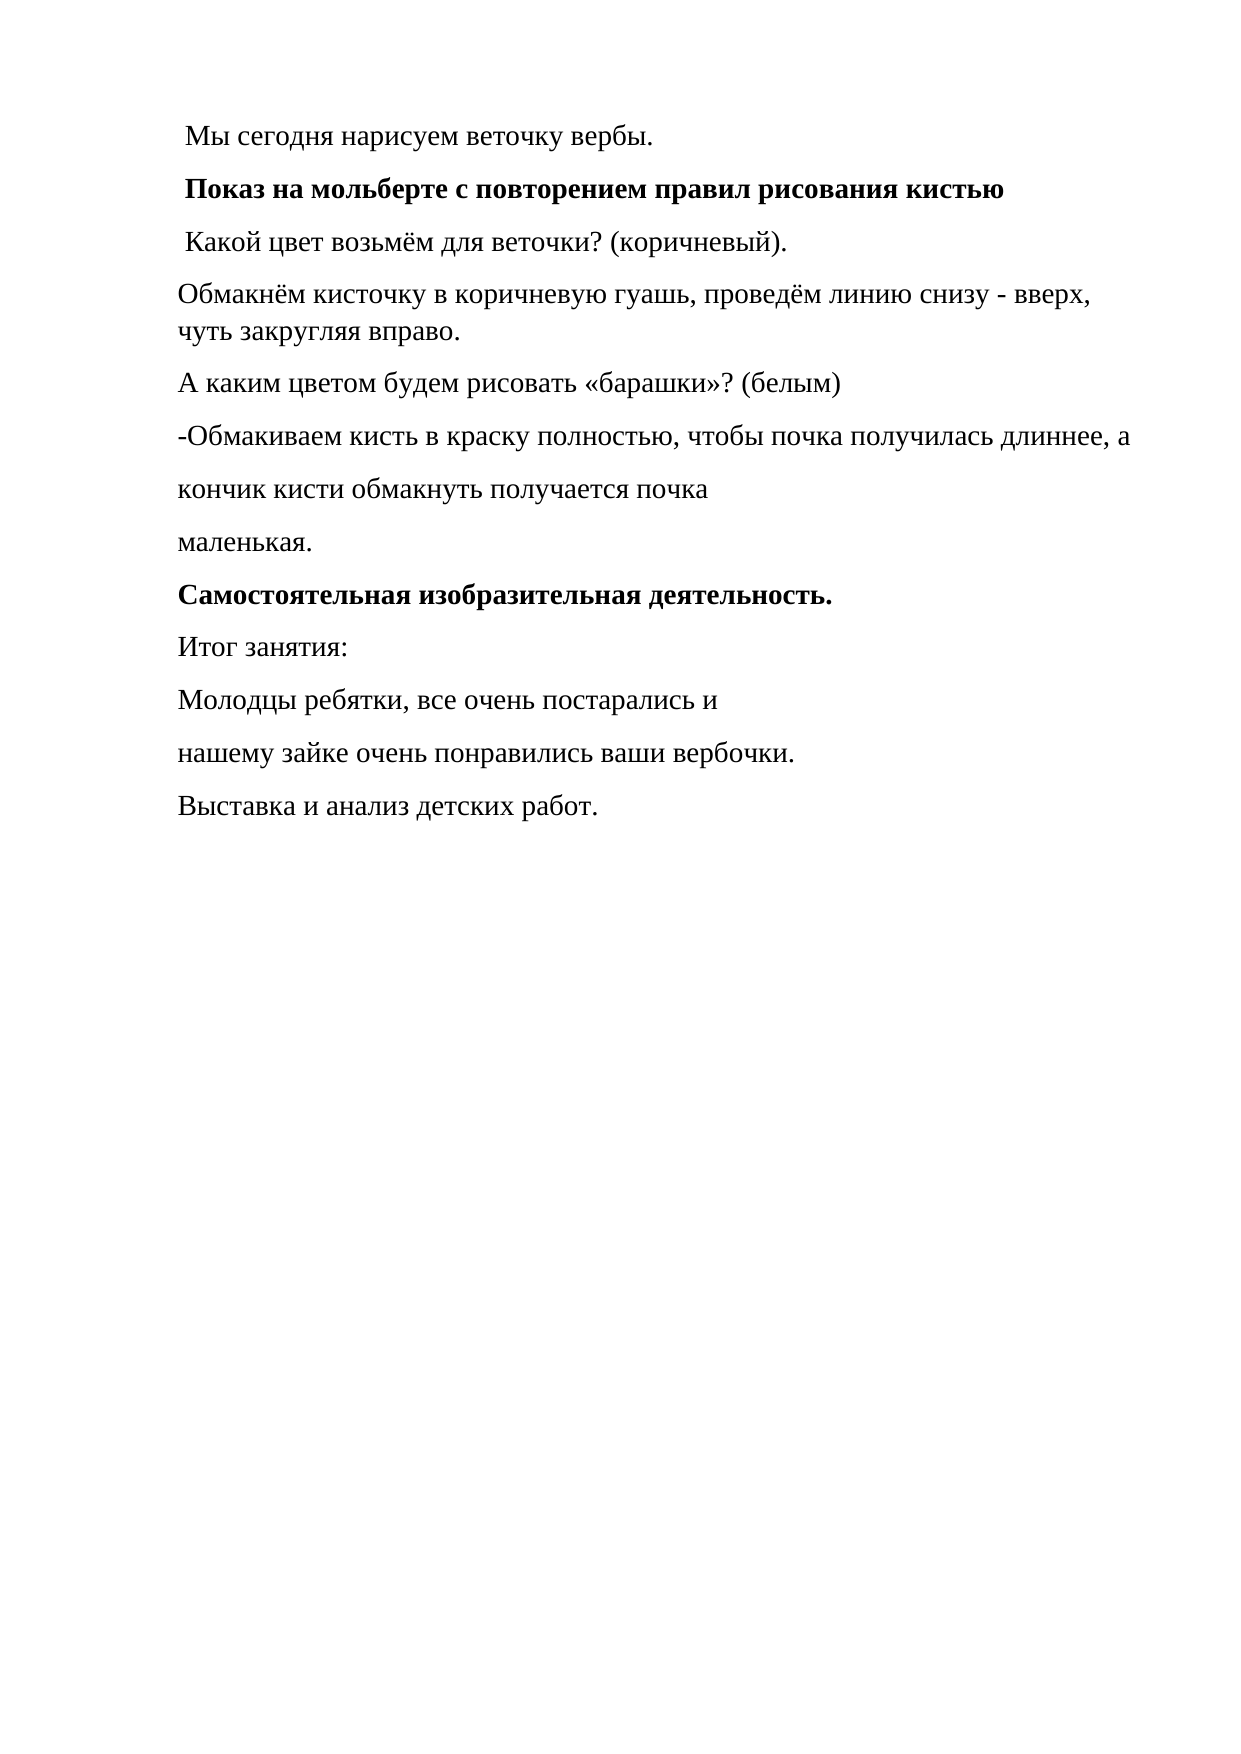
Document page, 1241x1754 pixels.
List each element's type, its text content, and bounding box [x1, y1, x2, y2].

text нашему зайке очень понравились ваши вербочки. [177, 735, 1152, 769]
text Выставка и анализ детских работ. [177, 788, 1152, 822]
text Молодцы ребятки, все очень постарались и [177, 682, 1152, 716]
text кончик кисти обмакнуть получается почка [177, 471, 1152, 505]
text Какой цвет возьмём для веточки? (коричневый). [177, 224, 1152, 257]
text Самостоятельная изобразительная деятельность. [177, 577, 1152, 610]
text А каким цветом будем рисовать «барашки»? (белым) [177, 366, 1152, 399]
text -Обмакиваем кисть в краску полностью, чтобы почка получилась длиннее, а [177, 418, 1152, 452]
text Итог занятия: [177, 629, 1152, 663]
text маленькая. [177, 524, 1152, 557]
text Мы сегодня нарисуем веточку вербы. [177, 118, 1152, 152]
text Обмакнём кисточку в коричневую гуашь, проведём линию снизу - вверх, чуть закругляя вправо. [177, 277, 1152, 346]
text Показ на мольберте с повторением правил рисования кистью [177, 171, 1152, 204]
